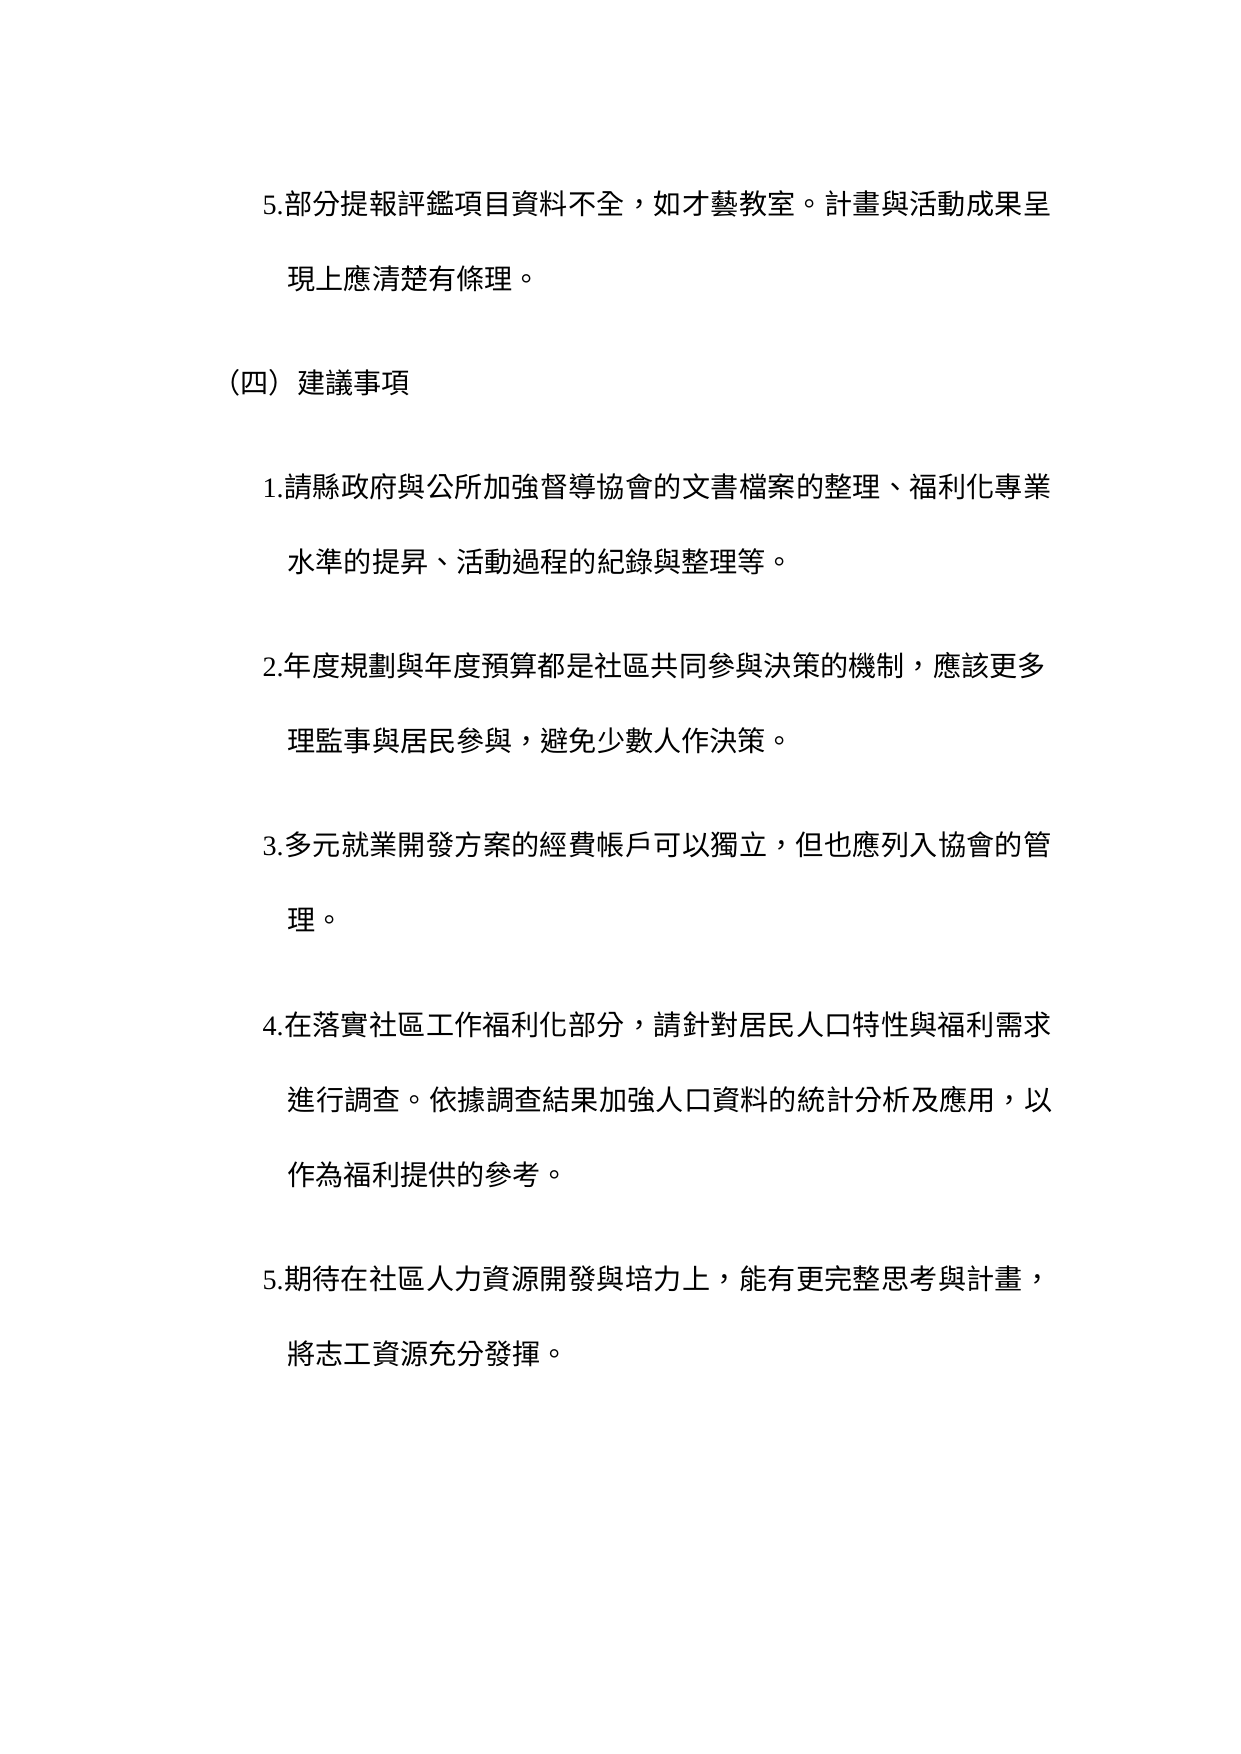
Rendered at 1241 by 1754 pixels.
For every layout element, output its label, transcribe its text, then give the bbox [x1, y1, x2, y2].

text 2.年度規劃與年度預算都是社區共同參與決策的機制，應該更多理監事與居民參與，避免少數人作決策。 [262, 627, 1047, 777]
text 5.部分提報評鑑項目資料不全，如才藝教室。計畫與活動成果呈現上應清楚有條理。 [262, 164, 1053, 314]
text 3.多元就業開發方案的經費帳戶可以獨立，但也應列入協會的管理。 [262, 806, 1053, 956]
text 1.請縣政府與公所加強督導協會的文書檔案的整理、福利化專業水準的提昇、活動過程的紀錄與整理等。 [262, 448, 1053, 598]
text 5.期待在社區人力資源開發與培力上，能有更完整思考與計畫，將志工資源充分發揮。 [262, 1239, 1053, 1389]
text （四）建議事項 [187, 344, 978, 419]
text 4.在落實社區工作福利化部分，請針對居民人口特性與福利需求進行調查。依據調查結果加強人口資料的統計分析及應用，以作為福利提供的參考。 [262, 985, 1053, 1210]
